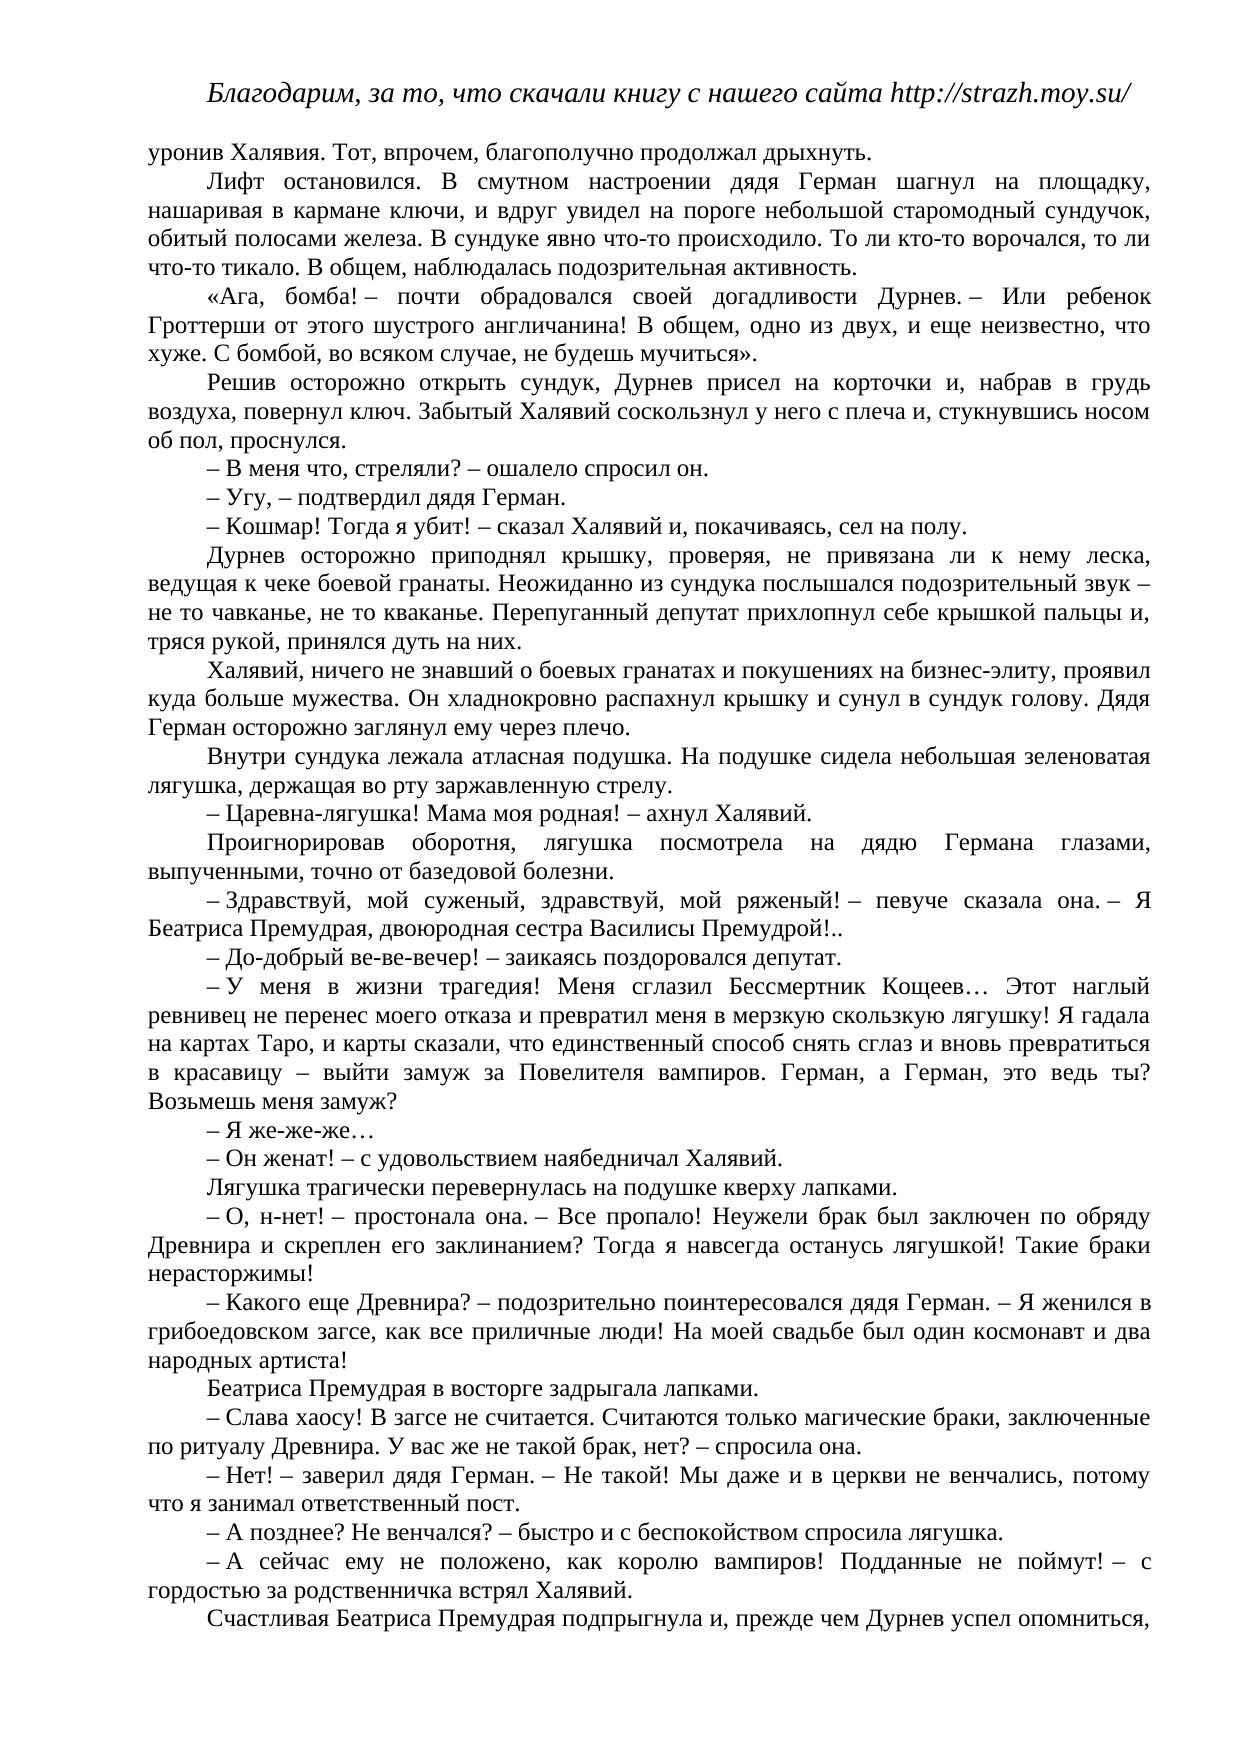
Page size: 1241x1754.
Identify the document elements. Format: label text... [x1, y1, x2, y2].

text – Угу, – подтвердил дядя Герман. [148, 482, 1152, 511]
text – Слава хаосу! В загсе не считается. Считаются только магические браки, заключенные по ритуалу Древнира. У вас же не такой брак, нет? – спросила она. [148, 1402, 1152, 1460]
text – О, н-нет! – простонала она. – Все пропало! Неужели брак был заключен по обряду Древнира и скреплен его заклинанием? Тогда я навсегда останусь лягушкой! Такие браки нерасторжимы! [148, 1201, 1152, 1287]
text – Здравствуй, мой суженый, здравствуй, мой ряженый! – певуче сказала она. – Я Беатриса Премудрая, двоюродная сестра Василисы Премудрой!.. [148, 885, 1152, 942]
text – Царевна-лягушка! Мама моя родная! – ахнул Халявий. [148, 798, 1152, 827]
text – Я же-же-же… [148, 1115, 1152, 1143]
text Внутри сундука лежала атласная подушка. На подушке сидела небольшая зеленоватая лягушка, держащая во рту заржавленную стрелу. [148, 741, 1152, 798]
text Халявий, ничего не знавший о боевых гранатах и покушениях на бизнес-элиту, проявил куда больше мужества. Он хладнокровно распахнул крышку и сунул в сундук голову. Дядя Герман осторожно заглянул ему через плечо. [148, 655, 1152, 741]
text – Кошмар! Тогда я убит! – сказал Халявий и, покачиваясь, сел на полу. [148, 511, 1152, 540]
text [148, 1603, 1152, 1632]
text – Он женат! – с удовольствием наябедничал Халявий. [148, 1143, 1152, 1172]
text – В меня что, стреляли? – ошалело спросил он. [148, 453, 1152, 482]
text Лягушка трагически перевернулась на подушке кверху лапками. [148, 1172, 1152, 1201]
text «Ага, бомба! – почти обрадовался своей догадливости Дурнев. – Или ребенок Гроттерши от этого шустрого англичанина! В общем, одно из двух, и еще неизвестно, что хуже. С бомбой, во всяком случае, не будешь мучиться». [148, 281, 1152, 367]
text Проигнорировав оборотня, лягушка посмотрела на дядю Германа глазами, выпученными, точно от базедовой болезни. [148, 827, 1152, 885]
text – А сейчас ему не положено, как королю вампиров! Подданные не поймут! – с гордостью за родственничка встрял Халявий. [148, 1546, 1152, 1603]
text – Какого еще Древнира? – подозрительно поинтересовался дядя Герман. – Я женился в грибоедовском загсе, как все приличные люди! На моей свадьбе был один космонавт и два народных артиста! [148, 1287, 1152, 1373]
text Беатриса Премудрая в восторге задрыгала лапками. [148, 1373, 1152, 1402]
text Дурнев осторожно приподнял крышку, проверяя, не привязана ли к нему леска, ведущая к чеке боевой гранаты. Неожиданно из сундука послышался подозрительный звук – не то чавканье, не то кваканье. Перепуганный депутат прихлопнул себе крышкой пальцы и, тряся рукой, принялся дуть на них. [148, 540, 1152, 655]
text Решив осторожно открыть сундук, Дурнев присел на корточки и, набрав в грудь воздуха, повернул ключ. Забытый Халявий соскользнул у него с плеча и, стукнувшись носом об пол, проснулся. [148, 367, 1152, 453]
text – У меня в жизни трагедия! Меня сглазил Бессмертник Кощеев… Этот наглый ревнивец не перенес моего отказа и превратил меня в мерзкую скользкую лягушку! Я гадала на картах Таро, и карты сказали, что единственный способ снять сглаз и вновь превратиться в красавицу – выйти замуж за Повелителя вампиров. Герман, а Герман, это ведь ты? Возьмешь меня замуж? [148, 971, 1152, 1115]
text – Нет! – заверил дядя Герман. – Не такой! Мы даже и в церкви не венчались, потому что я занимал ответственный пост. [148, 1460, 1152, 1517]
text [148, 137, 1152, 166]
text Лифт остановился. В смутном настроении дядя Герман шагнул на площадку, нашаривая в кармане ключи, и вдруг увидел на пороге небольшой старомодный сундучок, обитый полосами железа. В сундуке явно что-то происходило. То ли кто-то ворочался, то ли что-то тикало. В общем, наблюдалась подозрительная активность. [148, 166, 1152, 281]
text – До-добрый ве-ве-вечер! – заикаясь поздоровался депутат. [148, 942, 1152, 971]
text – А позднее? Не венчался? – быстро и с беспокойством спросила лягушка. [148, 1517, 1152, 1546]
